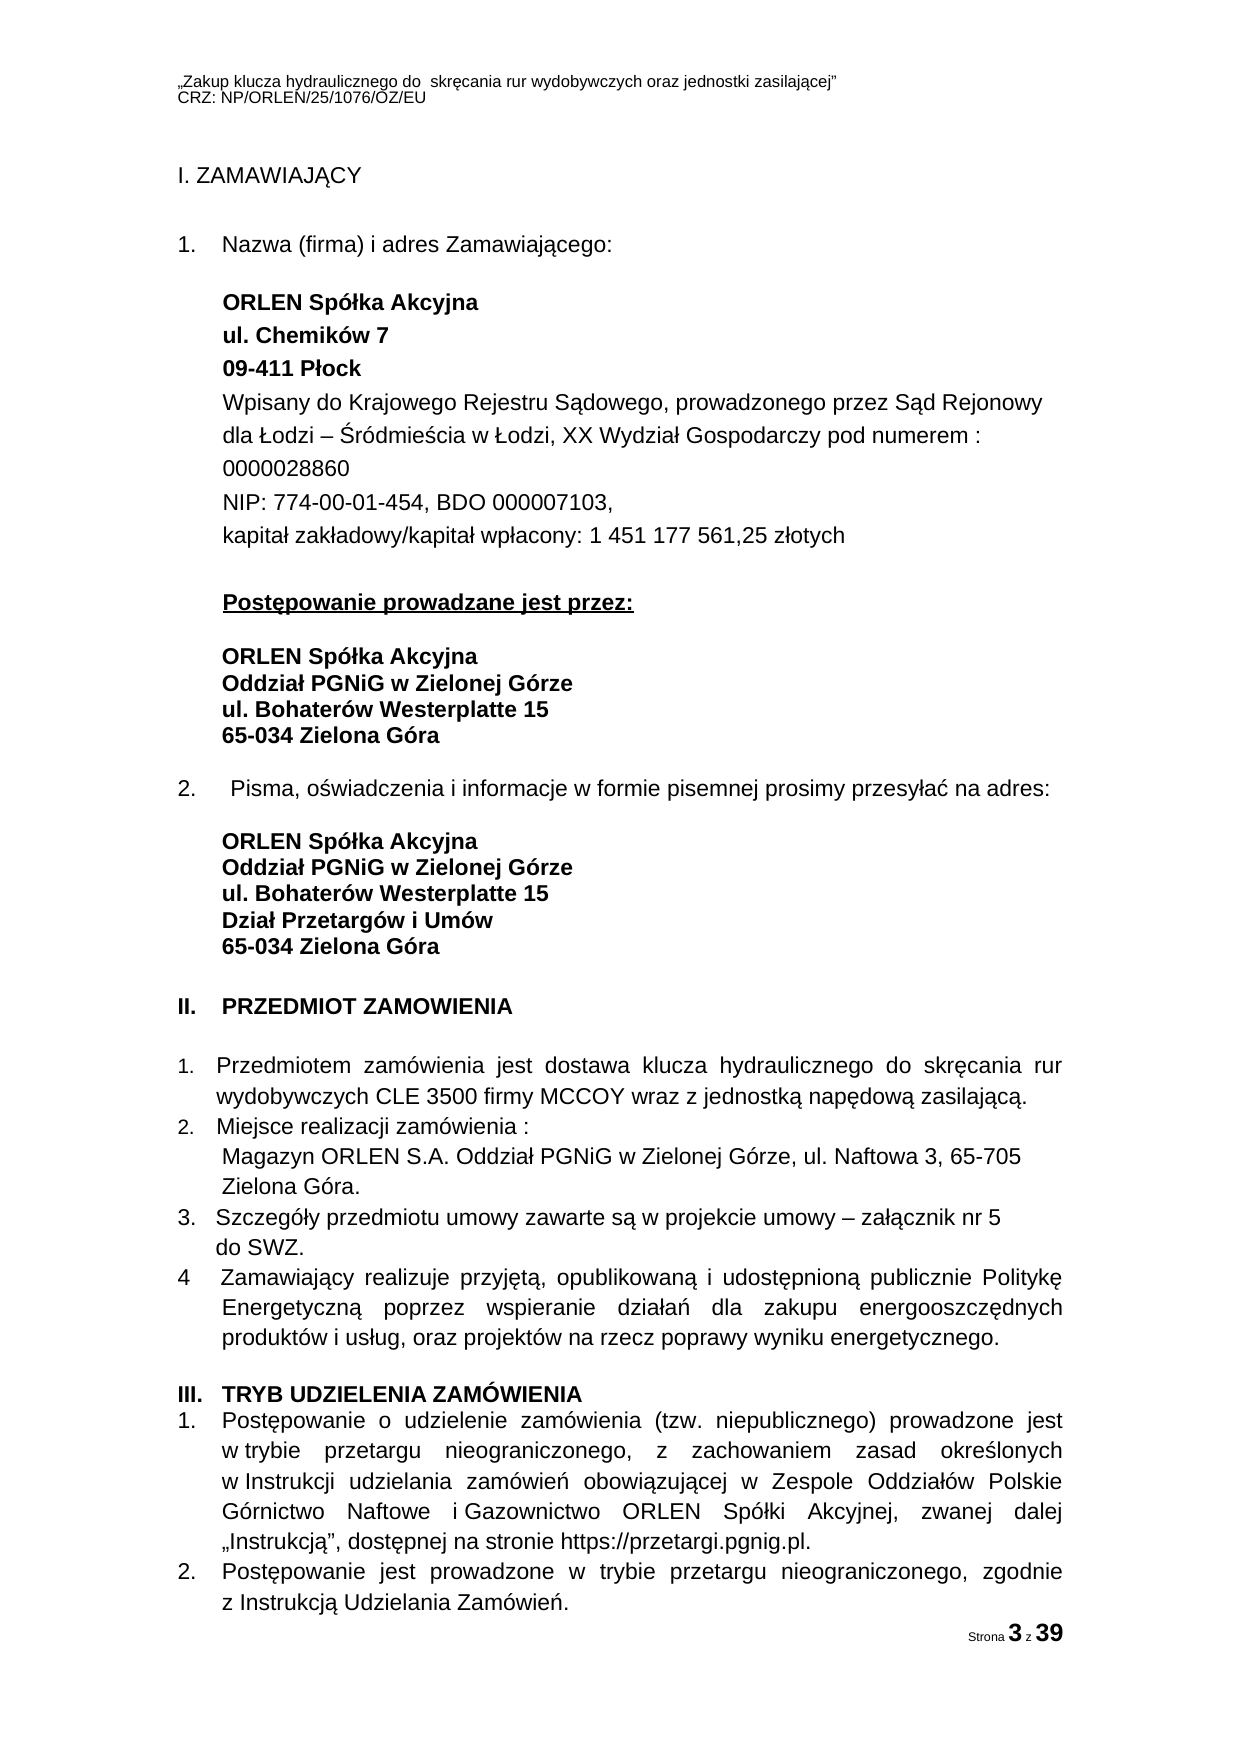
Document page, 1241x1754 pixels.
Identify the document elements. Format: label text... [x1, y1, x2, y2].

list Postępowanie o udzielenie zamówienia (tzw. niepublicznego) prowadzone jest w trybie przetargu nieograniczonego, z zachowaniem zasad określonych w Instrukcji udzielania zamówień obowiązującej w Zespole Oddziałów Polskie Górnictwo Naftowe i Gazownictwo ORLEN Spółki Akcyjnej, zwanej dalej „Instrukcją”, dostępnej na stronie https://przetargi.pgnig.pl. [177, 1407, 1063, 1554]
list Postępowanie jest prowadzone w trybie przetargu nieograniczonego, zgodnie z Instrukcją Udzielania Zamówień. [177, 1558, 1063, 1615]
text ORLEN Spółka Akcyjna [222, 283, 1063, 317]
text I. ZAMAWIAJĄCY [177, 162, 1063, 188]
subtitle III. TRYB UDZIELENIA ZAMÓWIENIA [177, 1381, 1063, 1407]
text 4 Zamawiający realizuje przyjętą, opublikowaną i udostępnioną publicznie Politykę Energetyczną poprzez wspieranie działań dla zakupu energooszczędnych produktów i usług, oraz projektów na rzecz poprawy wyniku energetycznego. [177, 1264, 1063, 1351]
text Oddział PGNiG w Zielonej Górze [177, 669, 1063, 696]
text Oddział PGNiG w Zielonej Górze [222, 854, 1063, 880]
text 09-411 Płock [222, 350, 1063, 383]
text 1. Nazwa (firma) i adres Zamawiającego: [177, 231, 1063, 257]
text ul. Bohaterów Westerplatte 15 [177, 696, 1063, 722]
list Miejsce realizacji zamówienia : [177, 1113, 1063, 1139]
text Magazyn ORLEN S.A. Oddział PGNiG w Zielonej Górze, ul. Naftowa 3, 65-705 Zielona Góra. [222, 1143, 1063, 1199]
text Wpisany do Krajowego Rejestru Sądowego, prowadzonego przez Sąd Rejonowy dla Łodzi – Śródmieścia w Łodzi, XX Wydział Gospodarczy pod numerem : 0000028860 [222, 383, 1063, 483]
text 65-034 Zielona Góra [222, 933, 1063, 959]
subtitle II. PRZEDMIOT ZAMOWIENIA [177, 993, 1063, 1019]
text ORLEN Spółka Akcyjna [222, 828, 1063, 854]
text Postępowanie prowadzane jest przez: [222, 583, 1063, 617]
text kapitał zakładowy/kapitał wpłacony: 1 451 177 561,25 złotych [222, 517, 1063, 550]
text 2. Pisma, oświadczenia i informacje w formie pisemnej prosimy przesyłać na adres: [177, 775, 1063, 801]
text 65-034 Zielona Góra [177, 722, 1063, 748]
list Przedmiotem zamówienia jest dostawa klucza hydraulicznego do skręcania rur wydobywczych CLE 3500 firmy MCCOY wraz z jednostką napędową zasilającą. [177, 1052, 1063, 1109]
text NIP: 774-00-01-454, BDO 000007103, [222, 483, 1063, 517]
text Dział Przetargów i Umów [222, 907, 1063, 933]
text ul. Chemików 7 [222, 317, 1063, 350]
text ul. Bohaterów Westerplatte 15 [222, 880, 1063, 907]
text ORLEN Spółka Akcyjna [177, 643, 1063, 669]
text 3. Szczegóły przedmiotu umowy zawarte są w projekcie umowy – załącznik nr 5 [177, 1203, 1063, 1230]
text do SWZ. [177, 1234, 1063, 1260]
